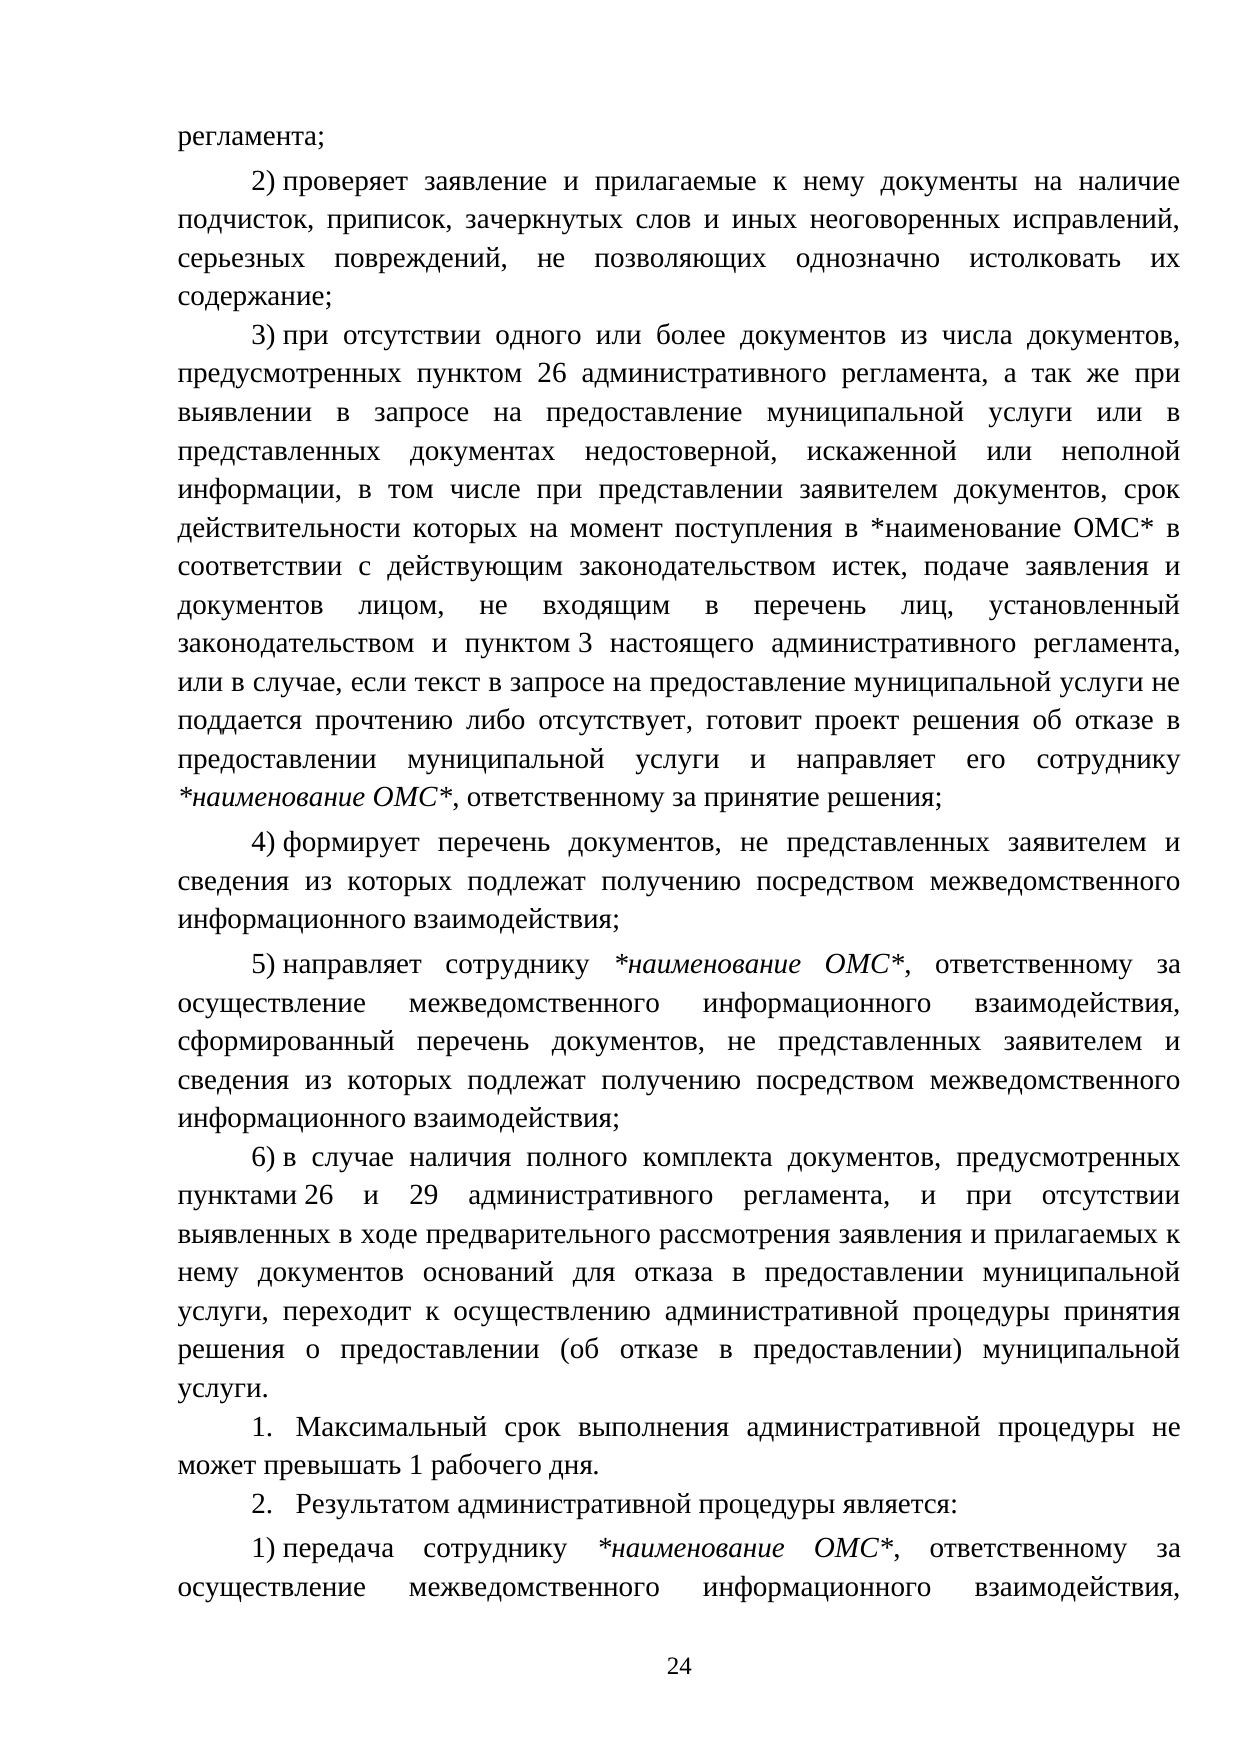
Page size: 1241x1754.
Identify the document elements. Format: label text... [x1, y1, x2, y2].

list Максимальный срок выполнения административной процедуры не может превышать 1 рабочего дня. [177, 1409, 1181, 1481]
list 5) направляет сотруднику *наименование ОМС*, ответственному за осуществление межведомственного информационного взаимодействия, сформированный перечень документов, не представленных заявителем и сведения из которых подлежат получению посредством межведомственного информационного взаимодействия; [177, 946, 1181, 1134]
list 6) в случае наличия полного комплекта документов, предусмотренных пунктами 26 и 29 административного регламента, и при отсутствии выявленных в ходе предварительного рассмотрения заявления и прилагаемых к нему документов оснований для отказа в предоставлении муниципальной услуги, переходит к осуществлению административной процедуры принятия решения о предоставлении (об отказе в предоставлении) муниципальной услуги. [177, 1139, 1181, 1404]
text 4) формирует перечень документов, не представленных заявителем и сведения из которых подлежат получению посредством межведомственного информационного взаимодействия; [177, 824, 1181, 935]
list 2) проверяет заявление и прилагаемые к нему документы на наличие подчисток, приписок, зачеркнутых слов и иных неоговоренных исправлений, серьезных повреждений, не позволяющих однозначно истолковать их содержание; [177, 163, 1181, 312]
list 3) при отсутствии одного или более документов из числа документов, предусмотренных пунктом 26 административного регламента, а так же при выявлении в запросе на предоставление муниципальной услуги или в представленных документах недостоверной, искаженной или неполной информации, в том числе при представлении заявителем документов, срок действительности которых на момент поступления в *наименование ОМС* в соответствии с действующим законодательством истек, подаче заявления и документов лицом, не входящим в перечень лиц, установленный законодательством и пунктом 3 настоящего административного регламента, или в случае, если текст в запросе на предоставление муниципальной услуги не поддается прочтению либо отсутствует, готовит проект решения об отказе в предоставлении муниципальной услуги и направляет его сотруднику *наименование ОМС*, ответственному за принятие решения; [177, 317, 1181, 813]
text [177, 1531, 1181, 1603]
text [177, 118, 1181, 152]
list Результатом административной процедуры является: [177, 1486, 1181, 1519]
